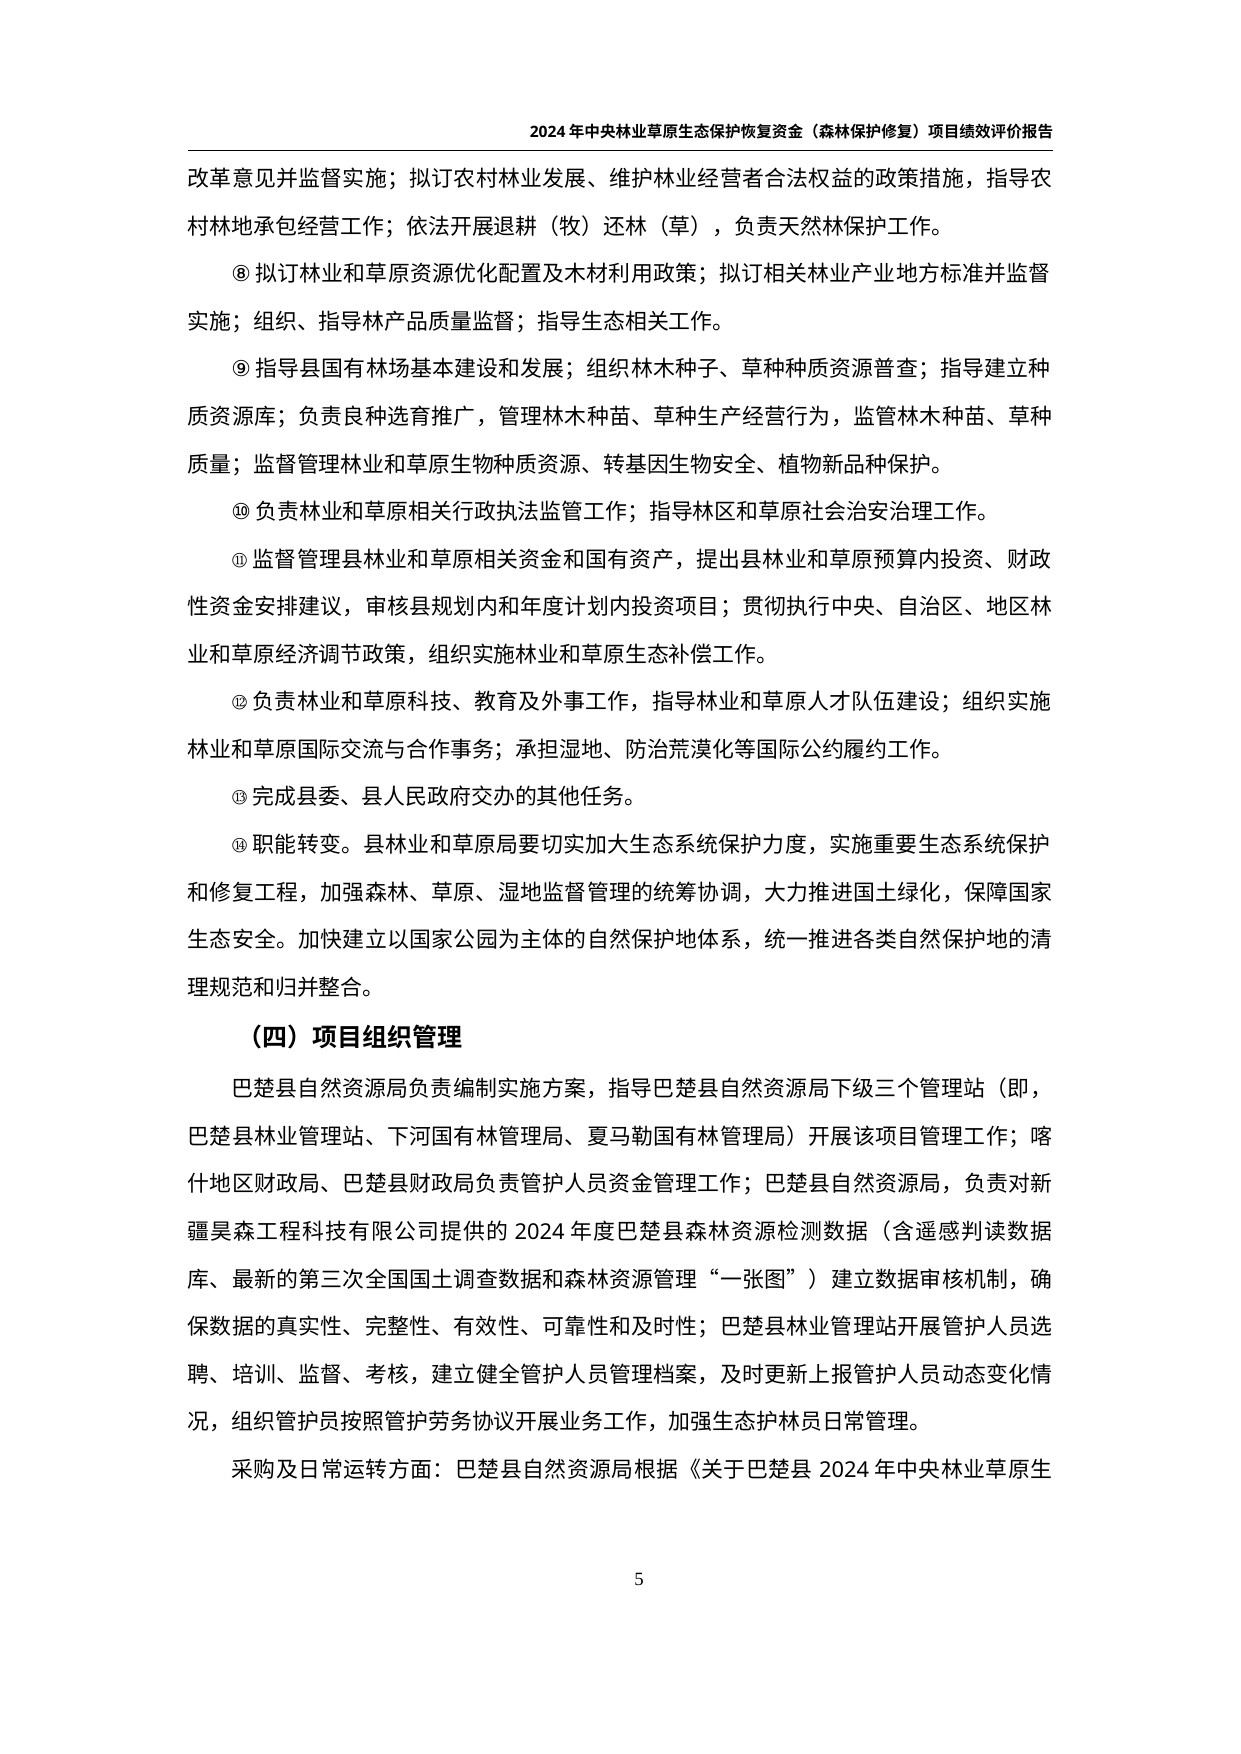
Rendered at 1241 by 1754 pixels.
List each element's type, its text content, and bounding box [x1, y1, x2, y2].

text ⑬完成县委、县人民政府交办的其他任务。 [187, 779, 1053, 811]
text 巴楚县自然资源局负责编制实施方案，指导巴楚县自然资源局下级三个管理站（即，巴楚县林业管理站、下河国有林管理局、夏马勒国有林管理局）开展该项目管理工作；喀什地区财政局、巴楚县财政局负责管护人员资金管理工作；巴楚县自然资源局，负责对新疆昊森工程科技有限公司提供的2024年度巴楚县森林资源检测数据（含遥感判读数据库、最新的第三次全国国土调查数据和森林资源管理“一张图”）建立数据审核机制，确保数据的真实性、完整性、有效性、可靠性和及时性；巴楚县林业管理站开展管护人员选聘、培训、监督、考核，建立健全管护人员管理档案，及时更新上报管护人员动态变化情况，组织管护员按照管护劳务协议开展业务工作，加强生态护林员日常管理。 [187, 1071, 1053, 1436]
text ⑩负责林业和草原相关行政执法监管工作；指导林区和草原社会治安治理工作。 [187, 494, 1053, 526]
text ⑨指导县国有林场基本建设和发展；组织林木种子、草种种质资源普查；指导建立种质资源库；负责良种选育推广，管理林木种苗、草种生产经营行为，监管林木种苗、草种质量；监督管理林业和草原生物种质资源、转基因生物安全、植物新品种保护。 [187, 351, 1053, 478]
text ⑭职能转变。县林业和草原局要切实加大生态系统保护力度，实施重要生态系统保护和修复工程，加强森林、草原、湿地监督管理的统筹协调，大力推进国土绿化，保障国家生态安全。加快建立以国家公园为主体的自然保护地体系，统一推进各类自然保护地的清理规范和归并整合。 [187, 827, 1053, 1001]
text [187, 161, 1053, 241]
subtitle （四）项目组织管理 [187, 1017, 1053, 1053]
text ⑧拟订林业和草原资源优化配置及木材利用政策；拟订相关林业产业地方标准并监督实施；组织、指导林产品质量监督；指导生态相关工作。 [187, 256, 1053, 336]
text ⑪监督管理县林业和草原相关资金和国有资产，提出县林业和草原预算内投资、财政性资金安排建议，审核县规划内和年度计划内投资项目；贯彻执行中央、自治区、地区林业和草原经济调节政策，组织实施林业和草原生态补偿工作。 [187, 542, 1053, 668]
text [187, 1452, 1053, 1483]
text ⑫负责林业和草原科技、教育及外事工作，指导林业和草原人才队伍建设；组织实施林业和草原国际交流与合作事务；承担湿地、防治荒漠化等国际公约履约工作。 [187, 684, 1053, 763]
